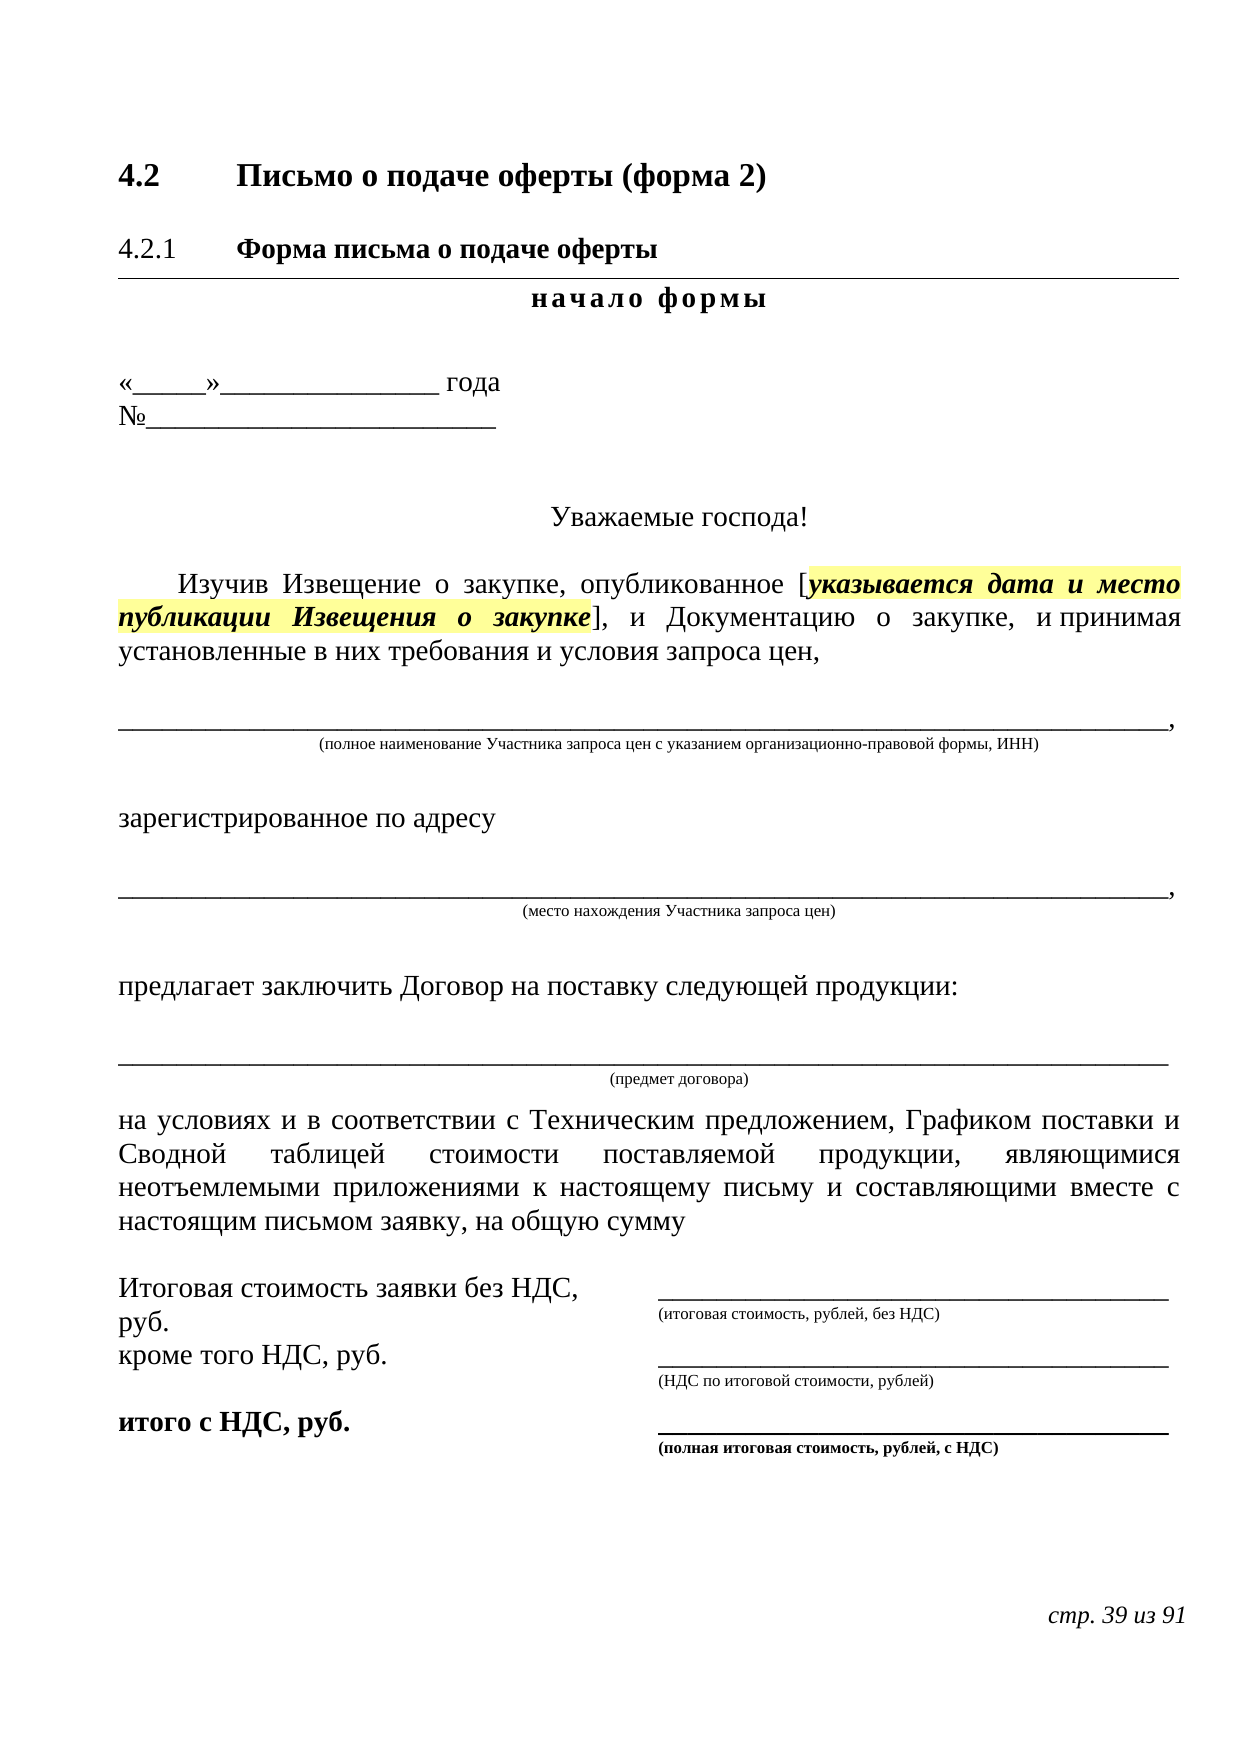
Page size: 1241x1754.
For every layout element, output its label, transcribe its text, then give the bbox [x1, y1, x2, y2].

text Изучив Извещение о закупке, опубликованное [указывается дата и место публикации Извещения о закупке], и Документацию о закупке, и принимая установленные в них требования и условия запроса цен, [118, 566, 1181, 666]
text начало формы [118, 279, 1179, 314]
table_cell ___________________________________ (НДС по итоговой стоимости, рублей) [647, 1337, 1187, 1404]
text на условиях и в соответствии с Техническим предложением, Графиком поставки и Сводной таблицей стоимости поставляемой продукции, являющимися неотъемлемыми приложениями к настоящему письму и составляющими вместе с настоящим письмом заявку, на общую сумму [118, 1102, 1181, 1237]
text «_____»_______________ года [118, 364, 635, 398]
text предлагает заключить Договор на поставку следующей продукции: [118, 968, 1181, 1002]
text (полное наименование Участника запроса цен с указанием организационно-правовой формы, ИНН) [118, 733, 1181, 767]
table_cell ___________________________________ (полная итоговая стоимость, рублей, с НДС) [647, 1404, 1187, 1471]
text (место нахождения Участника запроса цен) [118, 901, 1181, 935]
text (предмет договора) [118, 1069, 1181, 1102]
text ________________________________________________________________________, [118, 700, 1181, 733]
text Уважаемые господа! [118, 499, 1181, 532]
text ________________________________________________________________________ [118, 1035, 1181, 1069]
text №________________________ [118, 398, 635, 432]
text ________________________________________________________________________, [118, 868, 1181, 901]
text Форма письма о подаче оферты [118, 231, 1181, 265]
table_cell кроме того НДС, руб. [107, 1337, 647, 1404]
table_header ___________________________________ (итоговая стоимость, рублей, без НДС) [647, 1270, 1187, 1337]
table_header Итоговая стоимость заявки без НДС, руб. [107, 1270, 647, 1337]
text зарегистрированное по адресу [118, 801, 1181, 834]
table_cell итого с НДС, руб. [107, 1404, 647, 1471]
